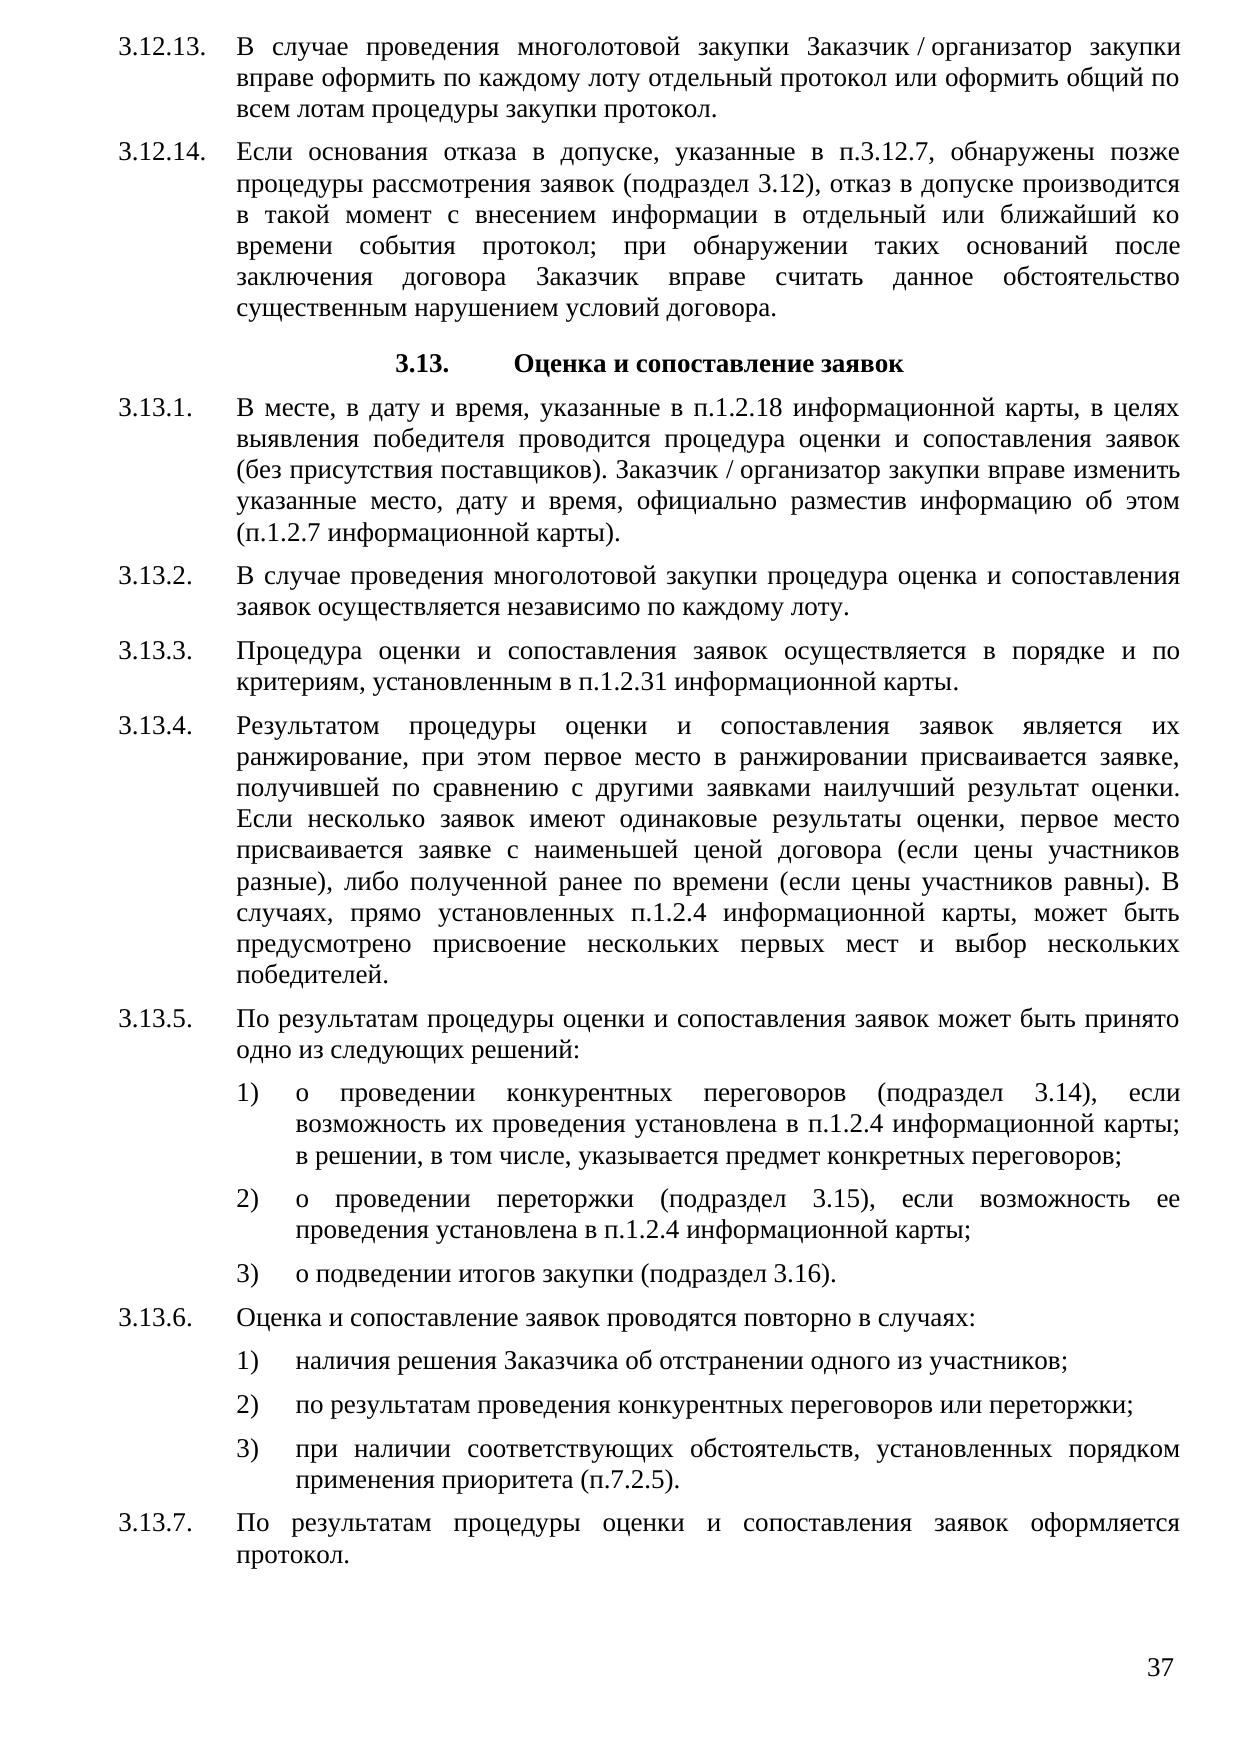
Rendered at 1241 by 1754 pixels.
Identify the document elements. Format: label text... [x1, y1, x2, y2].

text Если основания отказа в допуске, указанные в п.3.12.7, обнаружены позже процедуры рассмотрения заявок (подраздел 3.12), отказ в допуске производится в такой момент с внесением информации в отдельный или ближайший ко времени события протокол; при обнаружении таких оснований после заключения договора Заказчик вправе считать данное обстоятельство существенным нарушением условий договора. [118, 136, 1181, 322]
text о подведении итогов закупки (подраздел 3.16). [236, 1257, 1181, 1288]
text В случае проведения многолотовой закупки процедура оценка и сопоставления заявок осуществляется независимо по каждому лоту. [118, 559, 1181, 622]
text Процедура оценки и сопоставления заявок осуществляется в порядке и по критериям, установленным в п.1.2.31 информационной карты. [118, 634, 1181, 696]
text Результатом процедуры оценки и сопоставления заявок является их ранжирование, при этом первое место в ранжировании присваивается заявке, получившей по сравнению с другими заявками наилучший результат оценки. Если несколько заявок имеют одинаковые результаты оценки, первое место присваивается заявке с наименьшей ценой договора (если цены участников разные), либо полученной ранее по времени (если цены участников равны). В случаях, прямо установленных п.1.2.4 информационной карты, может быть предусмотрено присвоение нескольких первых мест и выбор нескольких победителей. [118, 709, 1181, 989]
text По результатам процедуры оценки и сопоставления заявок может быть принято одно из следующих решений: [118, 1002, 1181, 1064]
text наличия решения Заказчика об отстранении одного из участников; [236, 1344, 1181, 1376]
text при наличии соответствующих обстоятельств, установленных порядком применения приоритета (п.7.2.5). [236, 1432, 1181, 1494]
text По результатам процедуры оценки и сопоставления заявок оформляется протокол. [118, 1507, 1181, 1569]
text Оценка и сопоставление заявок [118, 347, 1181, 378]
text Оценка и сопоставление заявок проводятся повторно в случаях: [118, 1301, 1181, 1332]
text В месте, в дату и время, указанные в п.1.2.18 информационной карты, в целях выявления победителя проводится процедура оценки и сопоставления заявок (без присутствия поставщиков). Заказчик / организатор закупки вправе изменить указанные место, дату и время, официально разместив информацию об этом (п.1.2.7 информационной карты). [118, 391, 1181, 547]
text В случае проведения многолотовой закупки Заказчик / организатор закупки вправе оформить по каждому лоту отдельный протокол или оформить общий по всем лотам процедуры закупки протокол. [118, 29, 1181, 123]
text по результатам проведения конкурентных переговоров или переторжки; [236, 1388, 1181, 1419]
text о проведении конкурентных переговоров (подраздел 3.14), если возможность их проведения установлена в п.1.2.4 информационной карты; в решении, в том числе, указывается предмет конкретных переговоров; [236, 1076, 1181, 1170]
text о проведении переторжки (подраздел 3.15), если возможность ее проведения установлена в п.1.2.4 информационной карты; [236, 1182, 1181, 1245]
